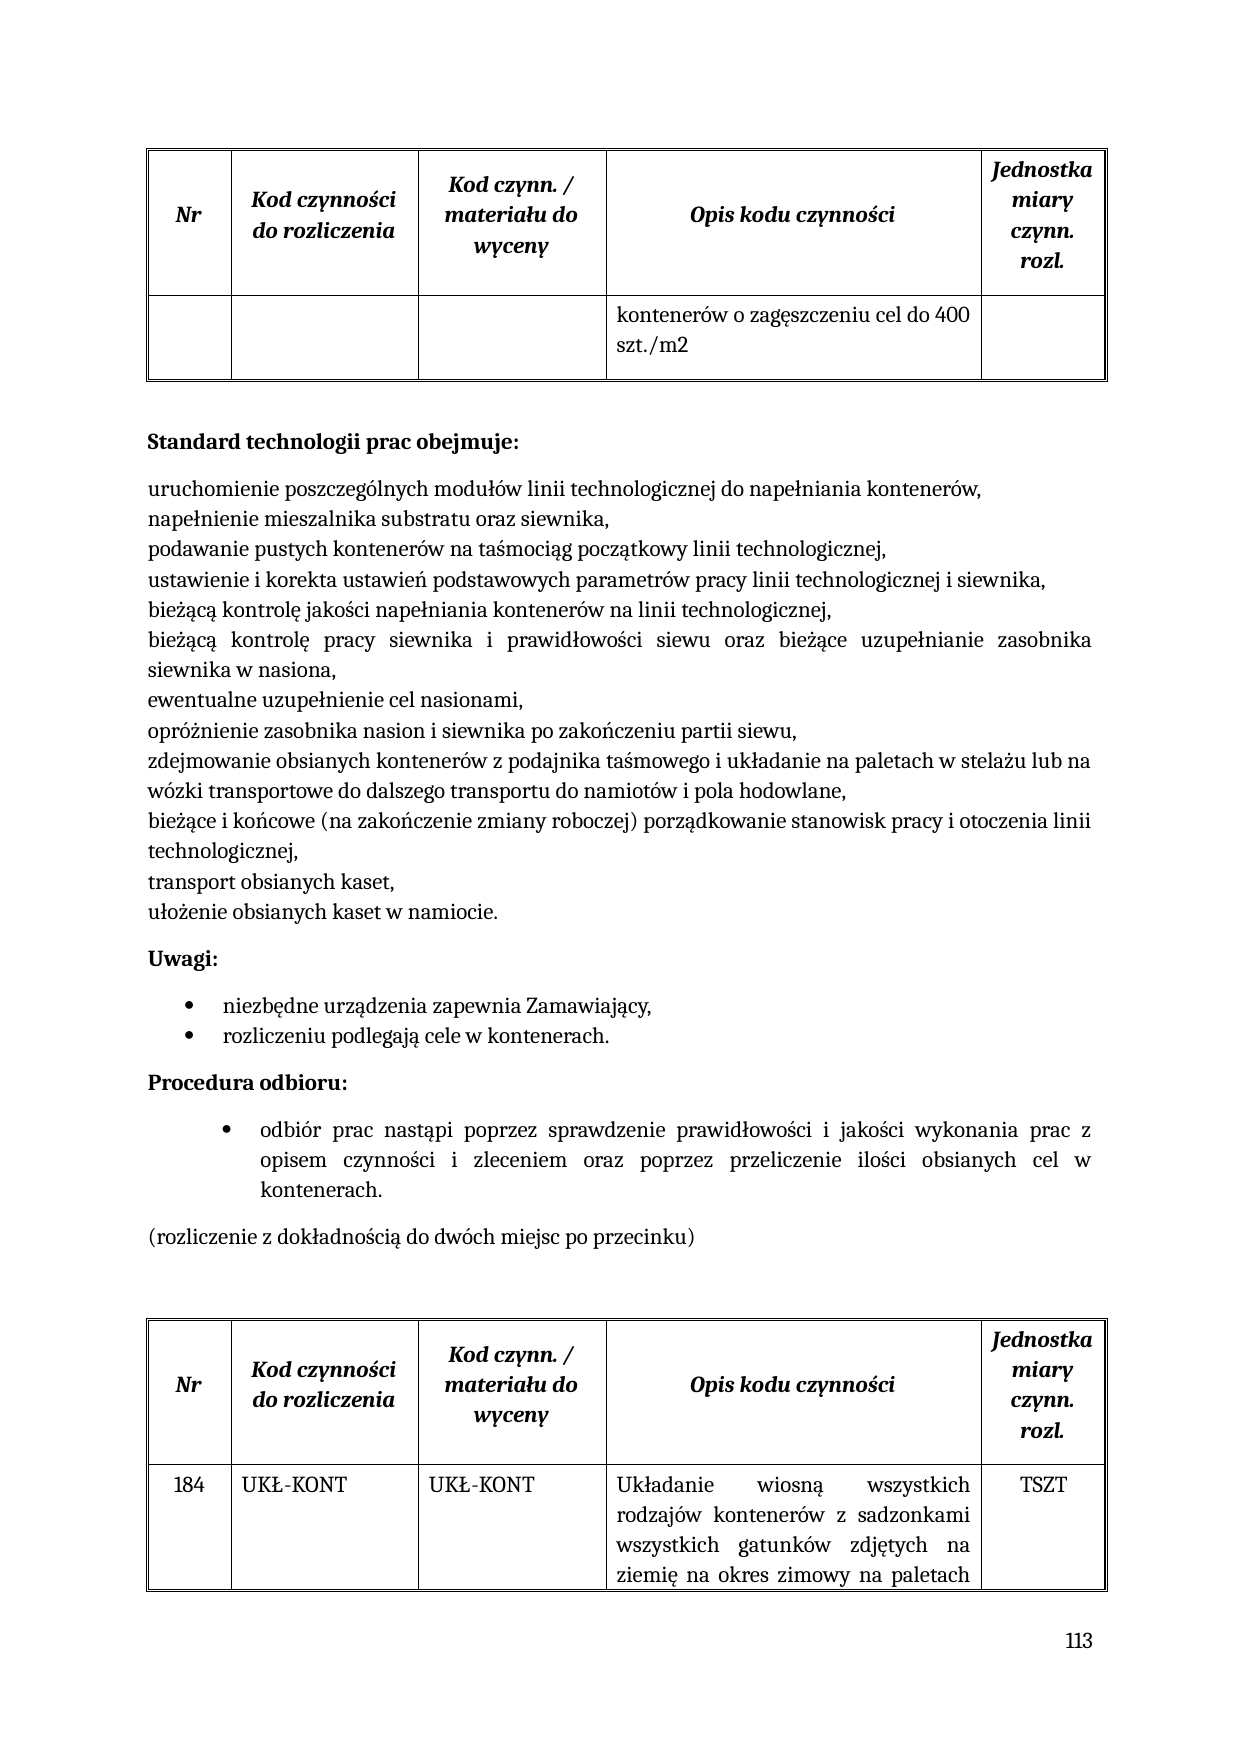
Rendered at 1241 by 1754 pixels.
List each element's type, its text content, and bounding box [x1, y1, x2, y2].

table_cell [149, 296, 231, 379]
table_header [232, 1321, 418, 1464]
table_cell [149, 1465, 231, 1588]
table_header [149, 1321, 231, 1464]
text Standard technologii prac obejmuje: [148, 429, 1093, 455]
list bieżące i końcowe (na zakończenie zmiany roboczej) porządkowanie stanowisk pracy i otoczenia linii technologicznej, [148, 808, 1093, 864]
list opróżnienie zasobnika nasion i siewnika po zakończeniu partii siewu, [148, 717, 1093, 744]
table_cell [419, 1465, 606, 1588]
list napełnienie mieszalnika substratu oraz siewnika, [148, 506, 1093, 532]
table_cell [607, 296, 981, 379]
list uruchomienie poszczególnych modułów linii technologicznej do napełniania kontenerów, [148, 476, 1093, 502]
list niezbędne urządzenia zapewnia Zamawiający, [185, 992, 1093, 1019]
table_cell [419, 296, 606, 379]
text (rozliczenie z dokładnością do dwóch miejsc po przecinku) [148, 1224, 1093, 1250]
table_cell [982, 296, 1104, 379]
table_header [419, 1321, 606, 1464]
list rozliczeniu podlegają cele w kontenerach. [185, 1023, 1093, 1049]
list zdejmowanie obsianych kontenerów z podajnika taśmowego i układanie na paletach w stelażu lub na wózki transportowe do dalszego transportu do namiotów i pola hodowlane, [148, 748, 1093, 804]
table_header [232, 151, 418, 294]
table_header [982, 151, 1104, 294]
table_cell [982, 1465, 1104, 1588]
list transport obsianych kaset, [148, 868, 1093, 895]
text Procedura odbioru: [148, 1069, 1093, 1096]
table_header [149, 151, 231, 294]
list bieżącą kontrolę pracy siewnika i prawidłowości siewu oraz bieżące uzupełnianie zasobnika siewnika w nasiona, [148, 627, 1093, 683]
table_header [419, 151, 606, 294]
list ustawienie i korekta ustawień podstawowych parametrów pracy linii technologicznej i siewnika, [148, 566, 1093, 593]
list odbiór prac nastąpi poprzez sprawdzenie prawidłowości i jakości wykonania prac z opisem czynności i zleceniem oraz poprzez przeliczenie ilości obsianych cel w kontenerach. [223, 1116, 1093, 1203]
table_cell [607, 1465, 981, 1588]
text Uwagi: [148, 946, 1093, 972]
list ewentualne uzupełnienie cel nasionami, [148, 687, 1093, 713]
list ułożenie obsianych kaset w namiocie. [148, 899, 1093, 925]
list bieżącą kontrolę jakości napełniania kontenerów na linii technologicznej, [148, 597, 1093, 623]
list podawanie pustych kontenerów na taśmociąg początkowy linii technologicznej, [148, 536, 1093, 562]
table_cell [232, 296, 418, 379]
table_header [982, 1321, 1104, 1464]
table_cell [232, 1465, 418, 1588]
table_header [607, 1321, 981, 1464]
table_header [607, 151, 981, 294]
